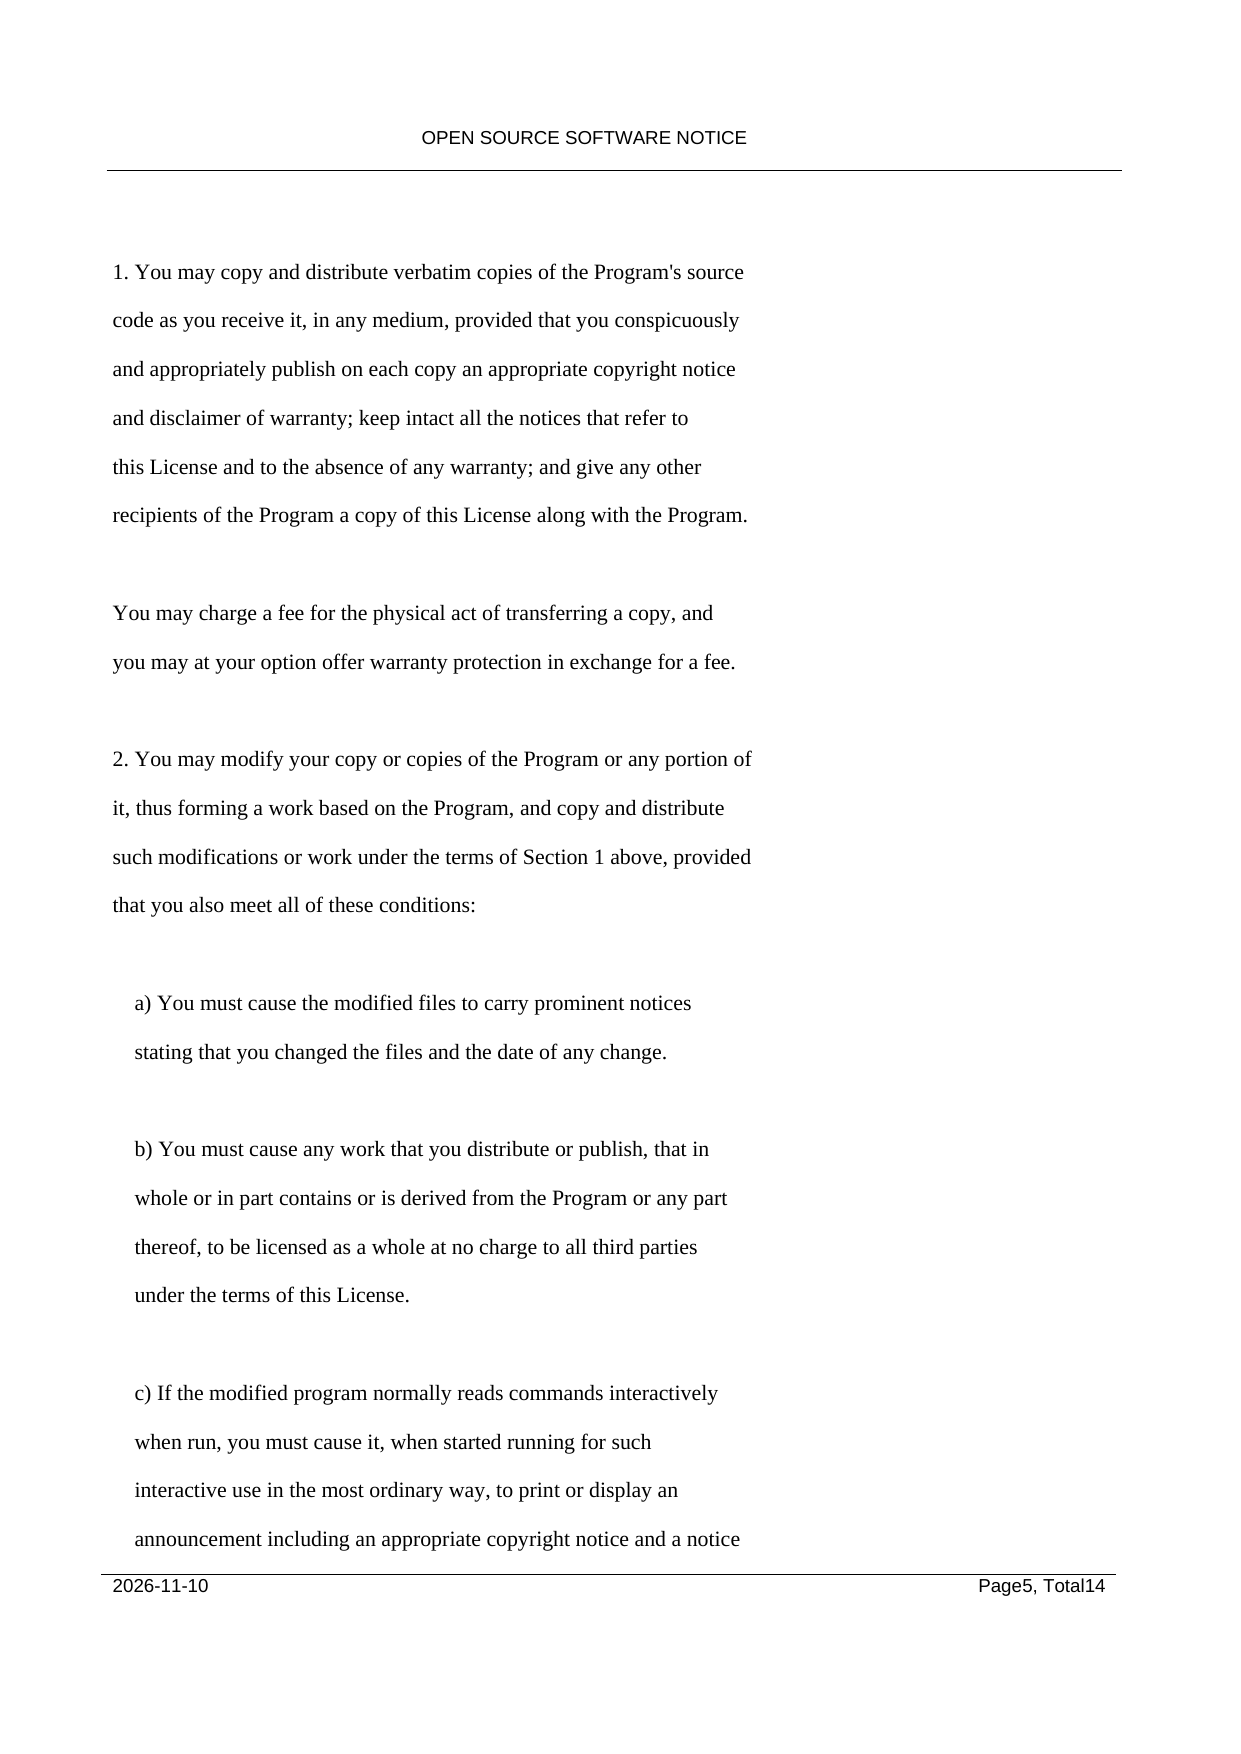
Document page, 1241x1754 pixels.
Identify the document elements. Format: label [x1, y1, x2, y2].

text [112, 206, 1128, 1555]
